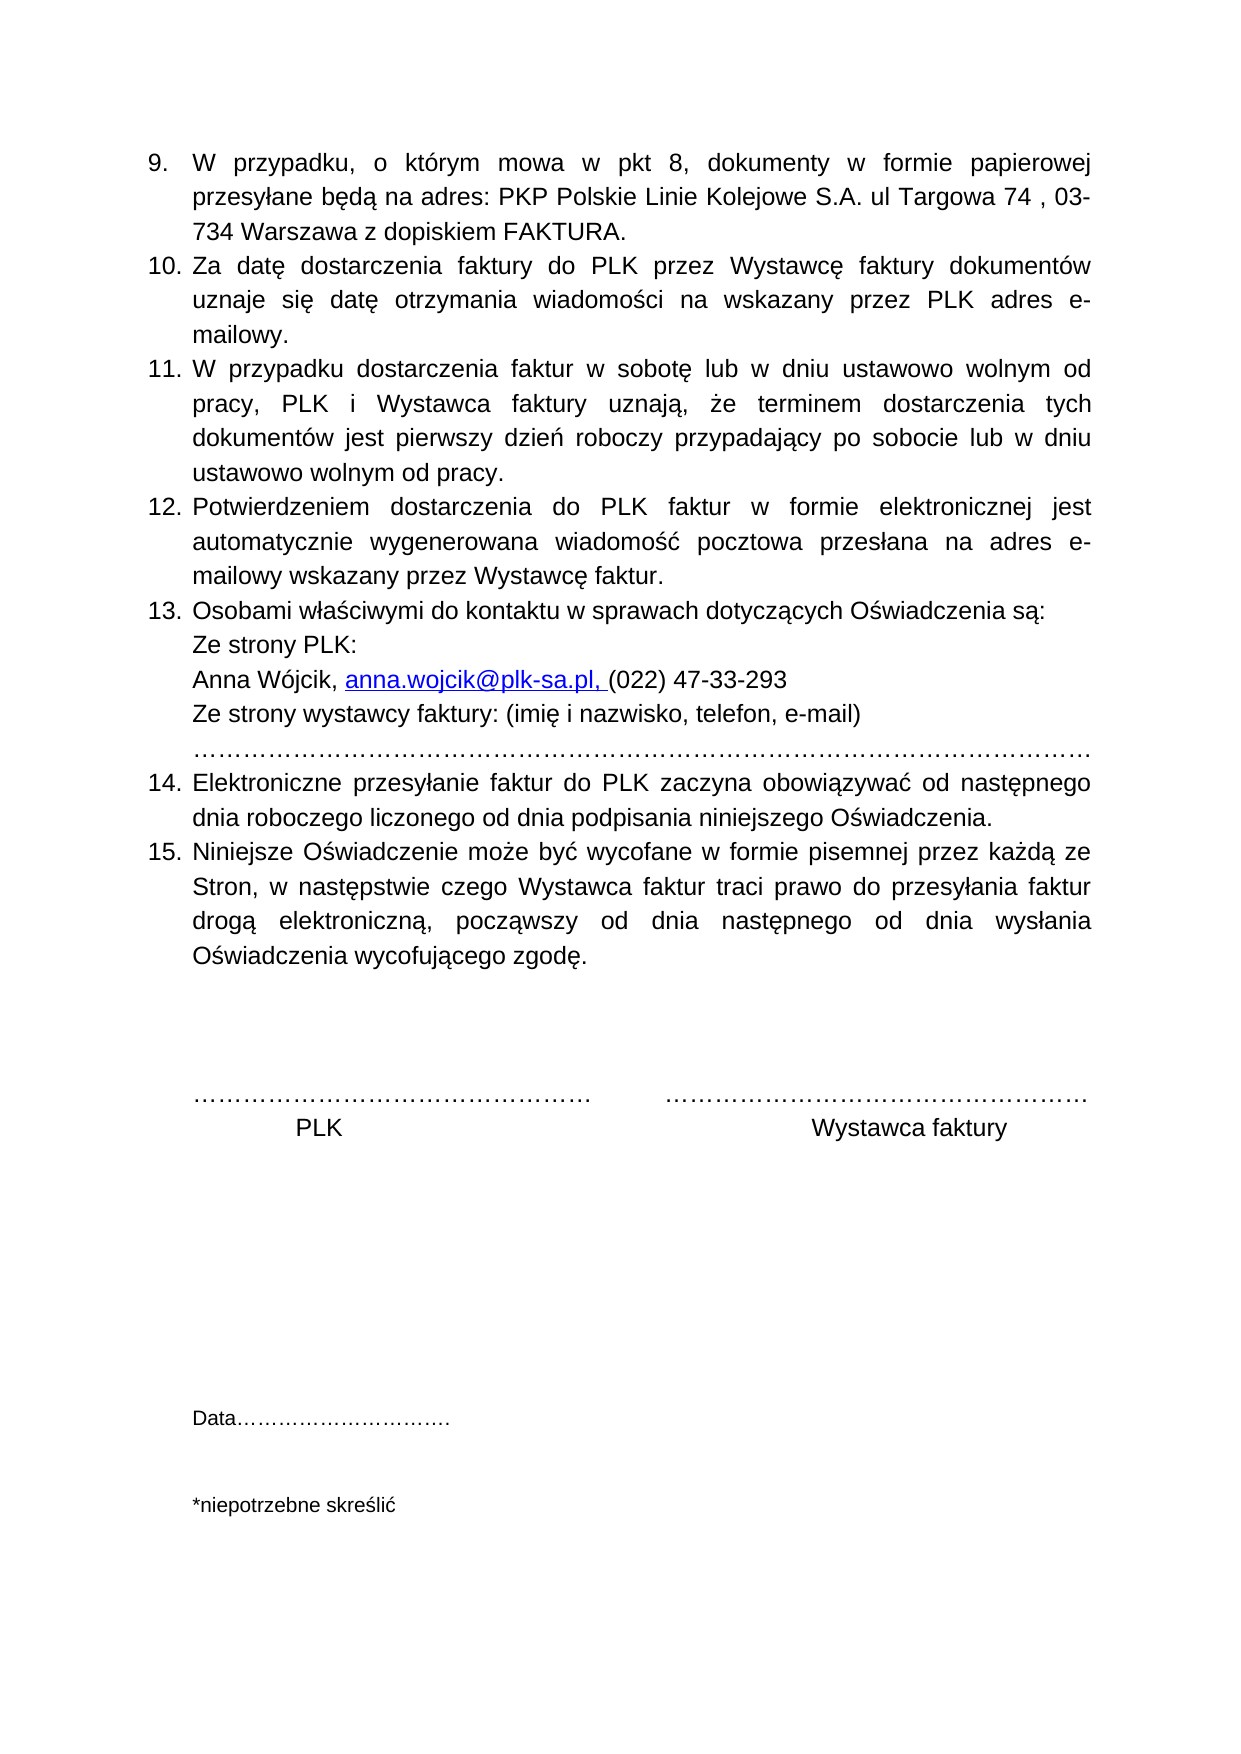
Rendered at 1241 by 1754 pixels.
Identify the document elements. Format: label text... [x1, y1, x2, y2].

list Elektroniczne przesyłanie faktur do PLK zaczyna obowiązywać od następnego dnia roboczego liczonego od dnia podpisania niniejszego Oświadczenia. [148, 768, 1093, 831]
list Potwierdzeniem dostarczenia do PLK faktur w formie elektronicznej jest automatycznie wygenerowana wiadomość pocztowa przesłana na adres e-mailowy wskazany przez Wystawcę faktur. [148, 492, 1093, 590]
list ……………………………………………………………………………………………… [192, 734, 1093, 762]
list *niepotrzebne skreślić [192, 1492, 1093, 1516]
list Data…………………………. [192, 1406, 1093, 1430]
list W przypadku dostarczenia faktur w sobotę lub w dniu ustawowo wolnym od pracy, PLK i Wystawca faktury uznają, że terminem dostarczenia tych dokumentów jest pierwszy dzień roboczy przypadający po sobocie lub w dniu ustawowo wolnym od pracy. [148, 354, 1093, 487]
list Osobami właściwymi do kontaktu w sprawach dotyczących Oświadczenia są: [148, 596, 1093, 624]
list Ze strony wystawcy faktury: (imię i nazwisko, telefon, e-mail) [192, 699, 1093, 728]
list PLK Wystawca faktury [295, 1113, 1093, 1142]
list Ze strony PLK: [192, 630, 1093, 659]
list Anna Wójcik, anna.wojcik@plk-sa.pl, (022) 47-33-293 [192, 665, 1093, 693]
list Za datę dostarczenia faktury do PLK przez Wystawcę faktury dokumentów uznaje się datę otrzymania wiadomości na wskazany przez PLK adres e-mailowy. [148, 251, 1093, 349]
list Niniejsze Oświadczenie może być wycofane w formie pisemnej przez każdą ze Stron, w następstwie czego Wystawca faktur traci prawo do przesyłania faktur drogą elektroniczną, począwszy od dnia następnego od dnia wysłania Oświadczenia wycofującego zgodę. [148, 837, 1093, 969]
list W przypadku, o którym mowa w pkt 8, dokumenty w formie papierowej przesyłane będą na adres: PKP Polskie Linie Kolejowe S.A. ul Targowa 74 , 03-734 Warszawa z dopiskiem FAKTURA. [148, 148, 1093, 245]
list ………………………………………… …………………………………………… [192, 1078, 1093, 1107]
